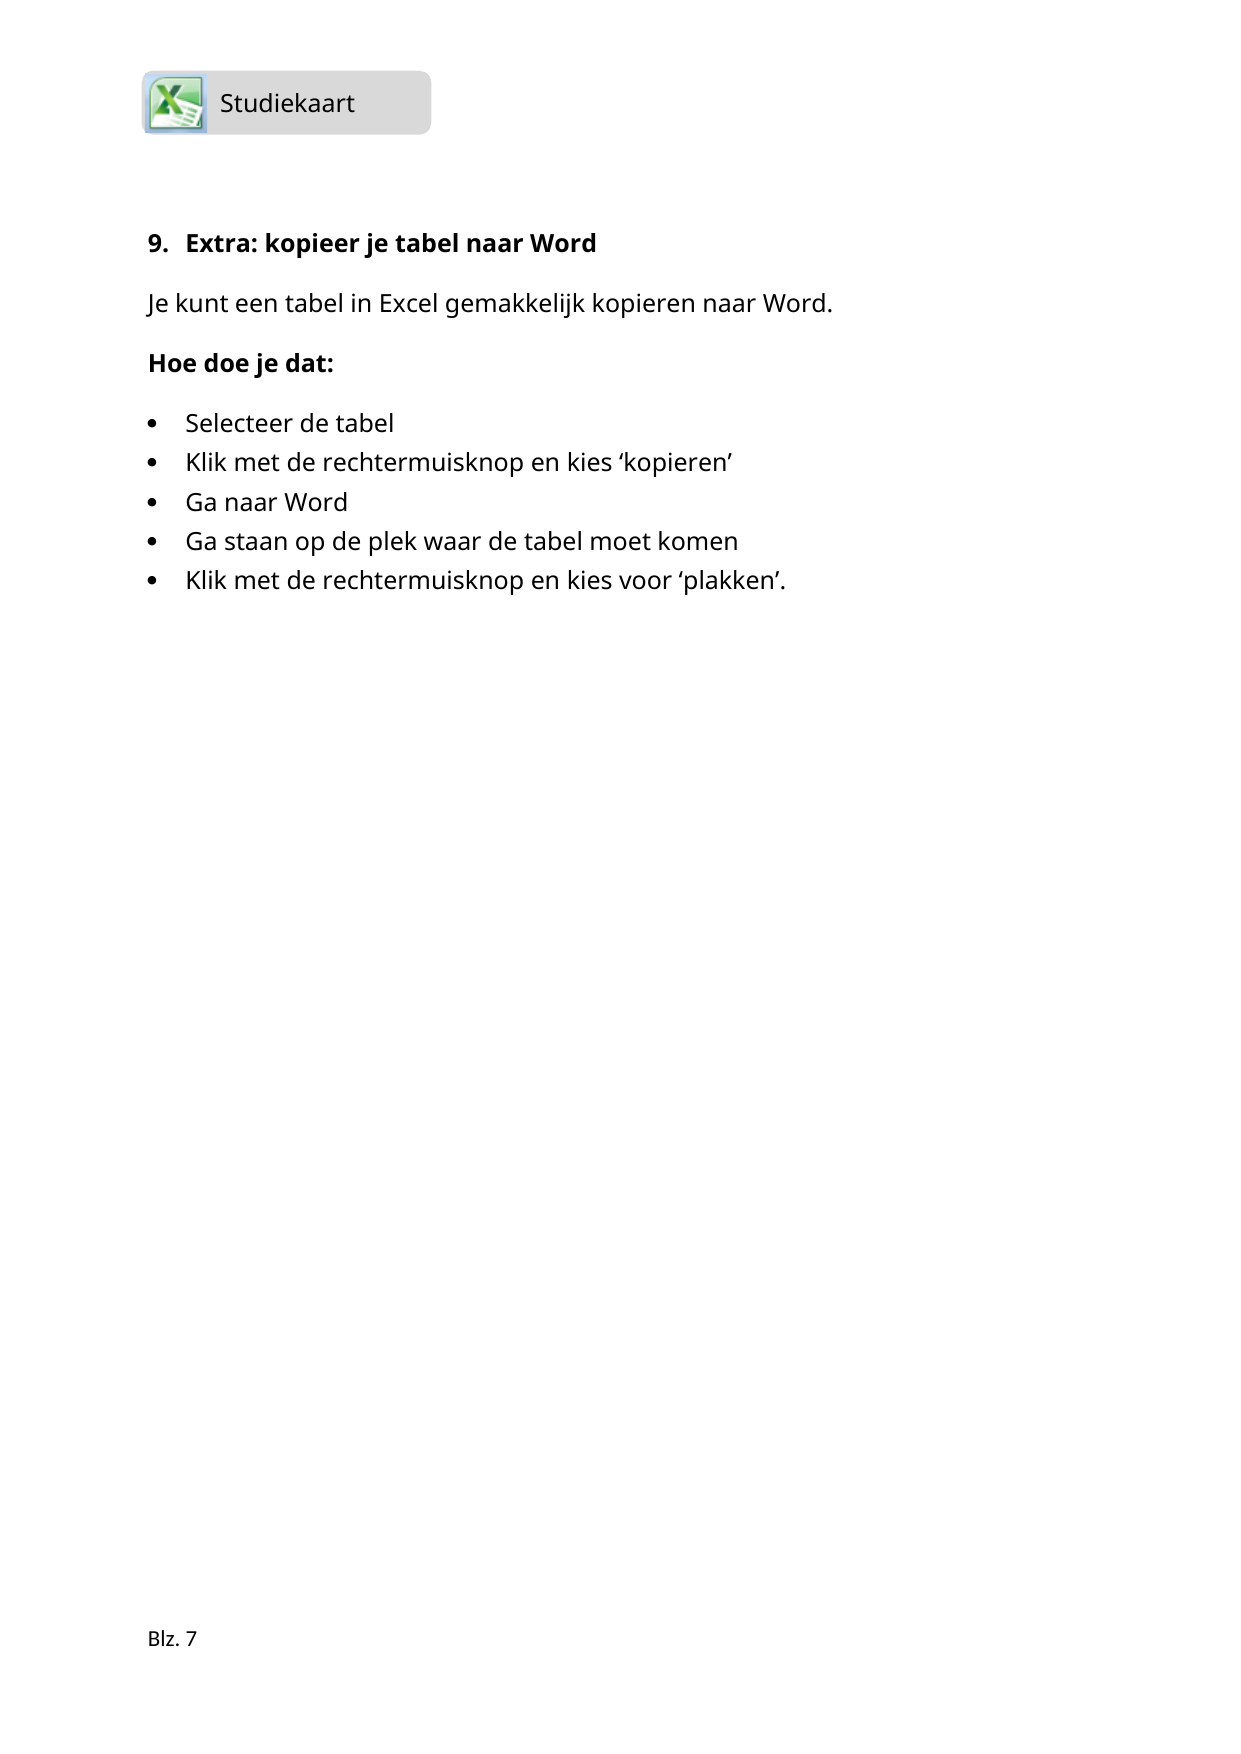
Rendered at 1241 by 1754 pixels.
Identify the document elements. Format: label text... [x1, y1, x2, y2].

text Hoe doe je dat: [148, 346, 1093, 380]
list Ga naar Word [148, 484, 1093, 518]
list Klik met de rechtermuisknop en kies voor ‘plakken’. [148, 563, 1093, 597]
list Ga staan op de plek waar de tabel moet komen [148, 523, 1093, 557]
text Je kunt een tabel in Excel gemakkelijk kopieren naar Word. [148, 286, 1093, 320]
list Klik met de rechtermuisknop en kies ‘kopieren’ [148, 445, 1093, 479]
list Extra: kopieer je tabel naar Word [148, 226, 1093, 260]
list Selecteer de tabel [148, 406, 1093, 440]
picture [144, 73, 208, 133]
